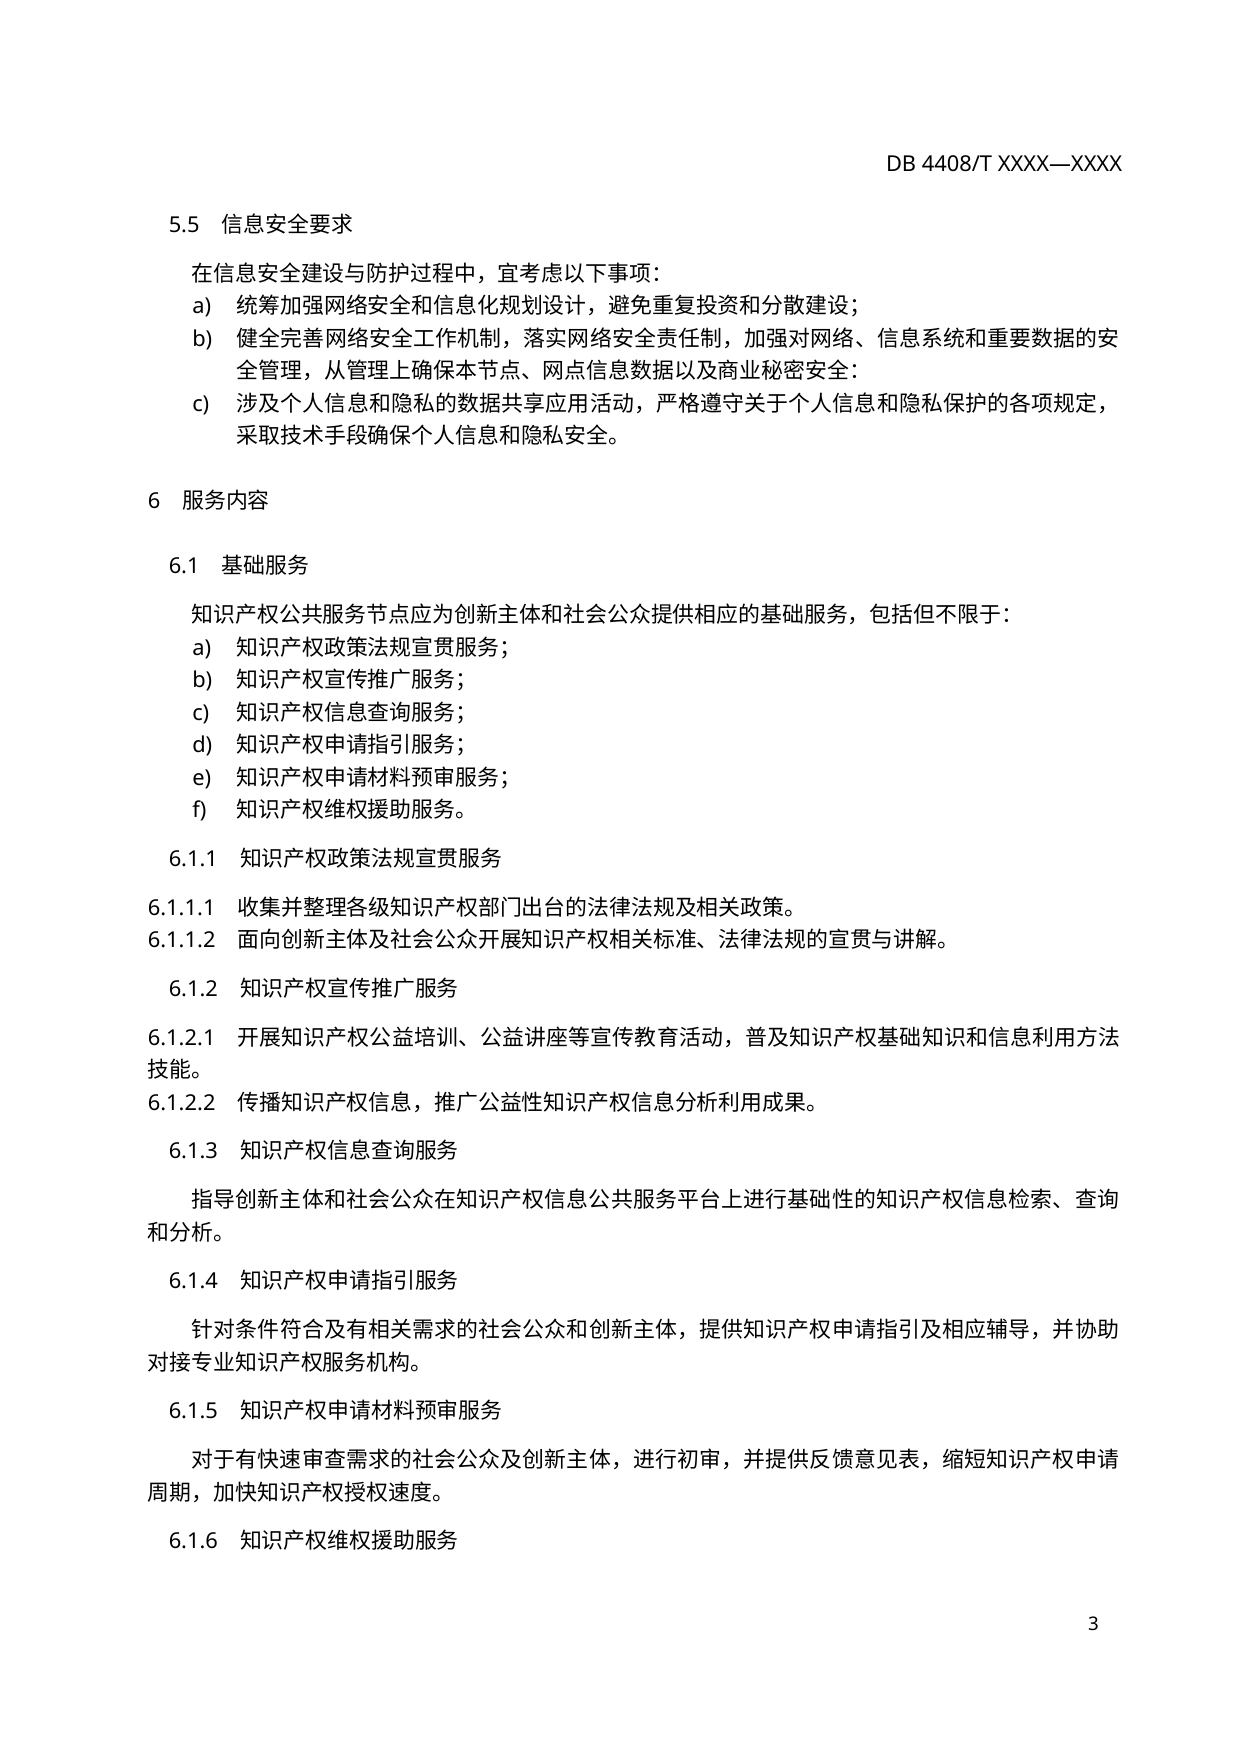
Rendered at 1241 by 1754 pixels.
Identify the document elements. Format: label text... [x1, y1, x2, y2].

text 开展知识产权公益培训、公益讲座等宣传教育活动，普及知识产权基础知识和信息利用方法技能。 [148, 1019, 1122, 1084]
text 知识产权申请指引服务 [148, 1263, 1122, 1296]
list 知识产权政策法规宣贯服务； [192, 629, 1122, 662]
list 统筹加强网络安全和信息化规划设计，避免重复投资和分散建设； [192, 288, 1122, 321]
text 面向创新主体及社会公众开展知识产权相关标准、法律法规的宣贯与讲解。 [148, 922, 1122, 954]
text 对于有快速审查需求的社会公众及创新主体，进行初审，并提供反馈意见表，缩短知识产权申请周期，加快知识产权授权速度。 [148, 1442, 1122, 1507]
text 服务内容 [148, 483, 1122, 516]
text 在信息安全建设与防护过程中，宜考虑以下事项： [148, 256, 1122, 288]
text 针对条件符合及有相关需求的社会公众和创新主体，提供知识产权申请指引及相应辅导，并协助对接专业知识产权服务机构。 [148, 1312, 1122, 1377]
text 知识产权信息查询服务 [148, 1133, 1122, 1166]
text 知识产权政策法规宣贯服务 [148, 841, 1122, 873]
text 知识产权公共服务节点应为创新主体和社会公众提供相应的基础服务，包括但不限于： [148, 597, 1122, 629]
text 知识产权申请材料预审服务 [148, 1393, 1122, 1426]
text 基础服务 [148, 548, 1122, 581]
text 知识产权维权援助服务。 [192, 792, 1122, 824]
text 传播知识产权信息，推广公益性知识产权信息分析利用成果。 [148, 1084, 1122, 1117]
text 健全完善网络安全工作机制，落实网络安全责任制，加强对网络、信息系统和重要数据的安全管理，从管理上确保本节点、网点信息数据以及商业秘密安全： [192, 321, 1122, 386]
text 知识产权宣传推广服务； [192, 662, 1122, 694]
text 知识产权宣传推广服务 [148, 971, 1122, 1003]
text 信息安全要求 [148, 207, 1122, 239]
text 知识产权申请指引服务； [192, 727, 1122, 759]
text 知识产权信息查询服务； [192, 694, 1122, 727]
text 涉及个人信息和隐私的数据共享应用活动，严格遵守关于个人信息和隐私保护的各项规定，采取技术手段确保个人信息和隐私安全。 [192, 386, 1122, 451]
text 收集并整理各级知识产权部门出台的法律法规及相关政策。 [148, 889, 1122, 922]
text 知识产权申请材料预审服务； [192, 759, 1122, 792]
text 指导创新主体和社会公众在知识产权信息公共服务平台上进行基础性的知识产权信息检索、查询和分析。 [148, 1182, 1122, 1247]
text 知识产权维权援助服务 [148, 1523, 1122, 1556]
